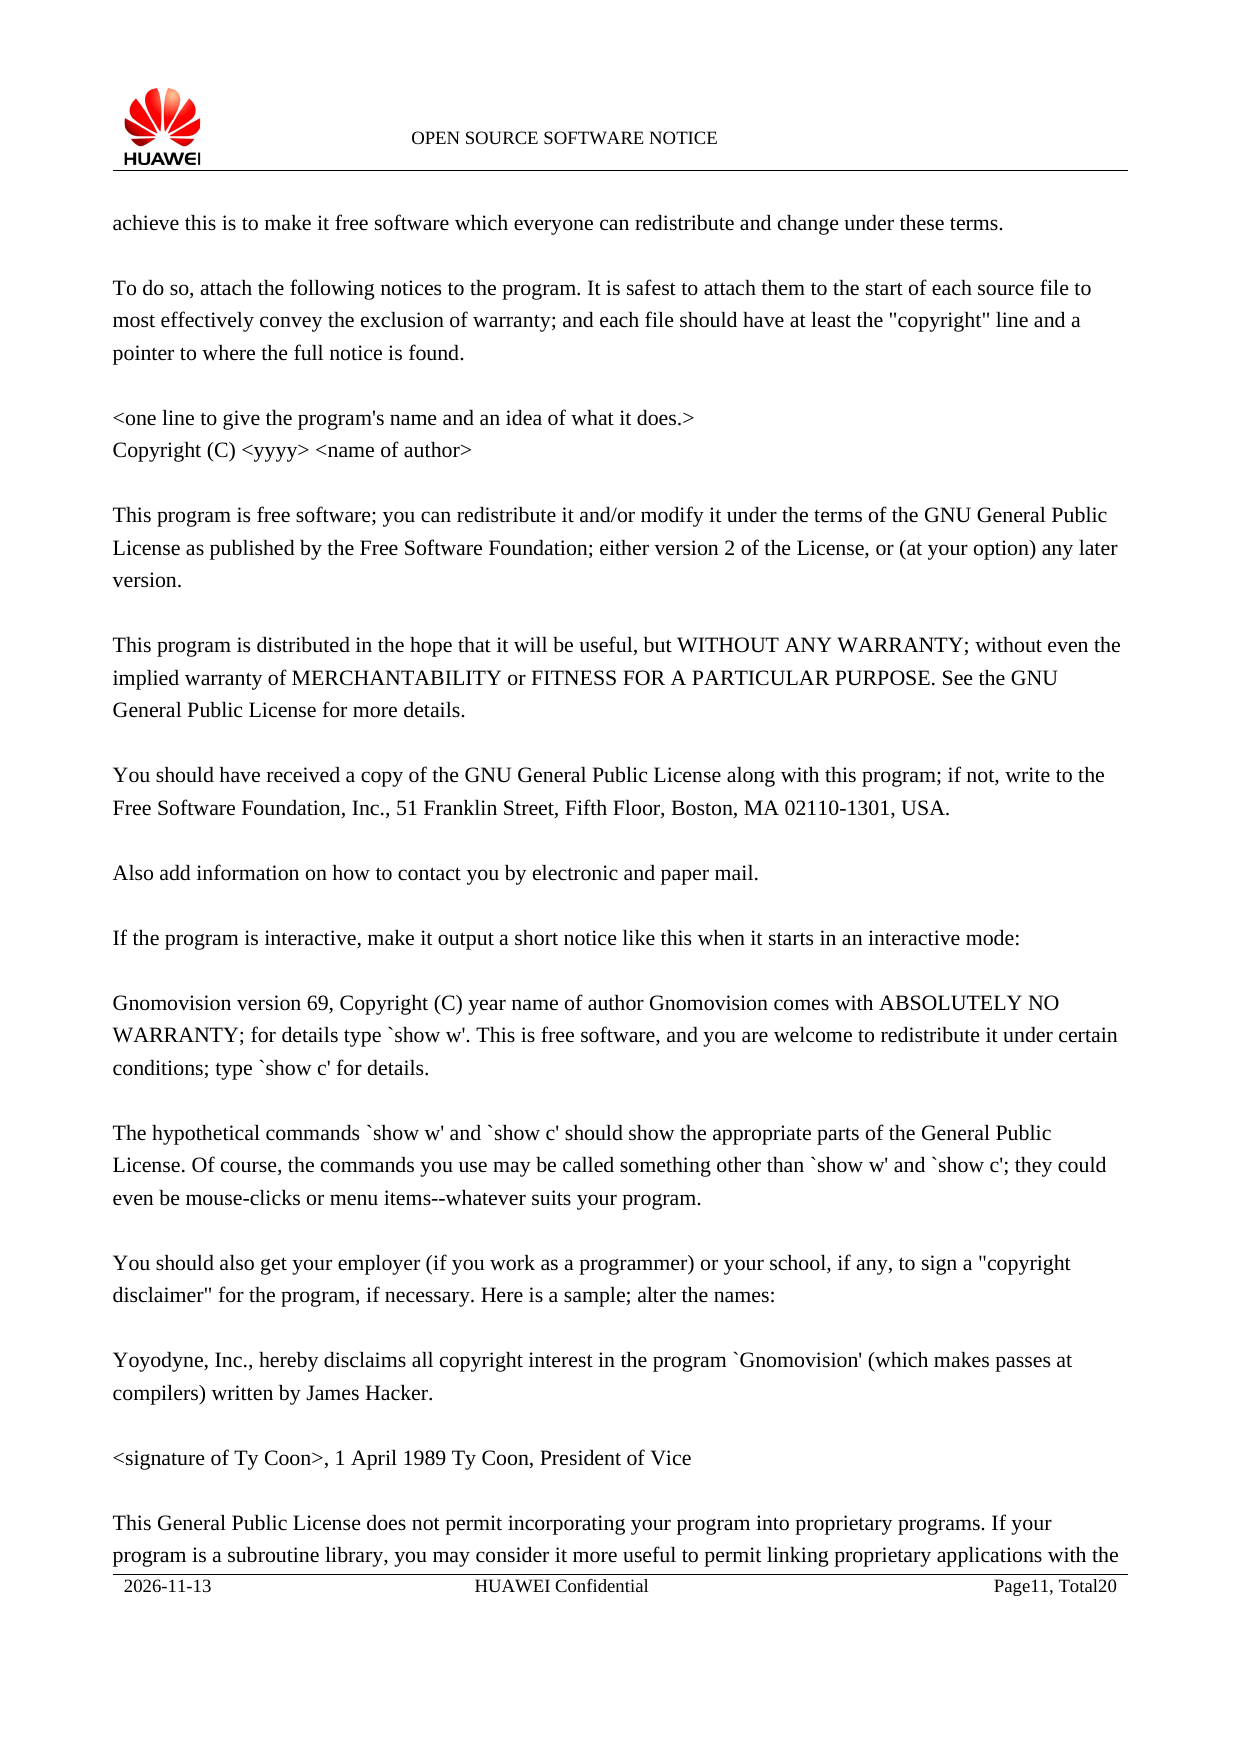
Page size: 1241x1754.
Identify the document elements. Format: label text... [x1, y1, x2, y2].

picture [124, 88, 201, 165]
